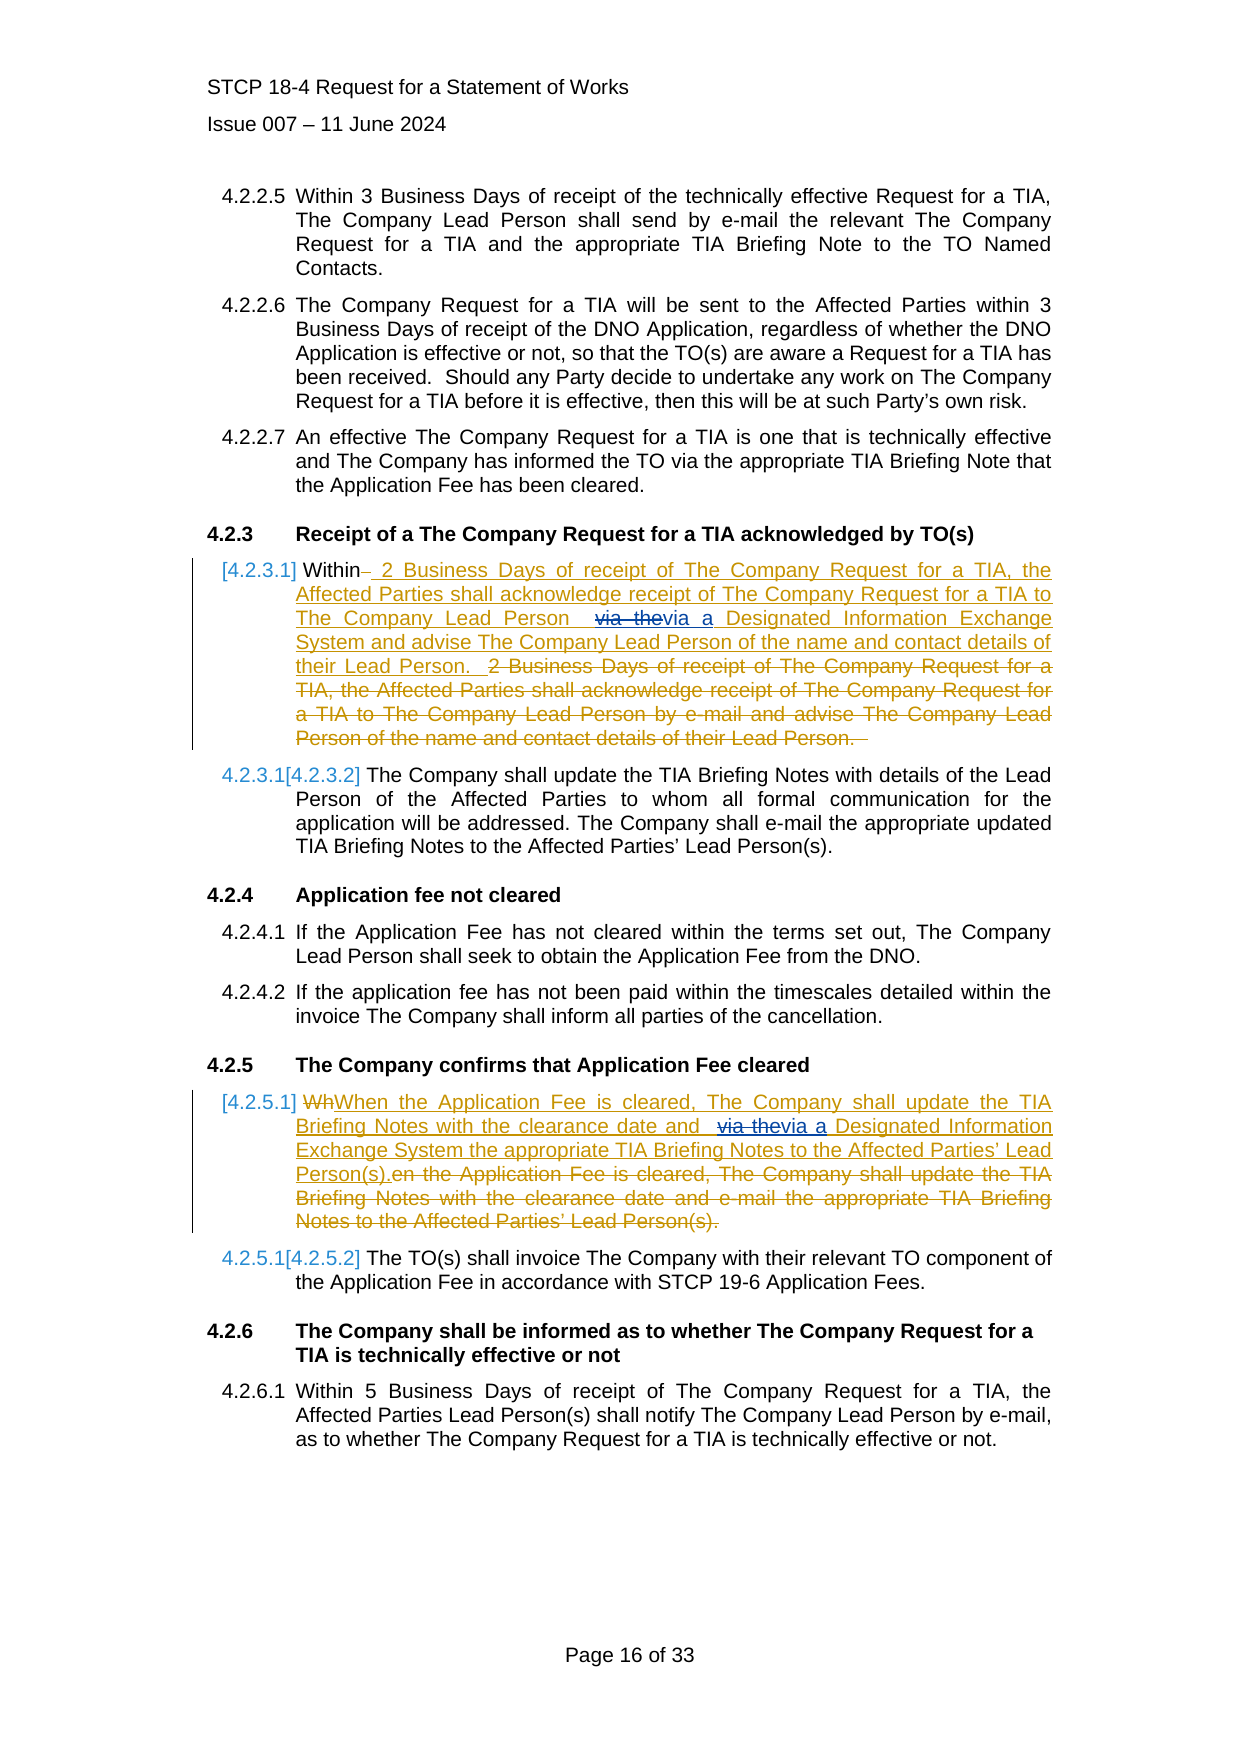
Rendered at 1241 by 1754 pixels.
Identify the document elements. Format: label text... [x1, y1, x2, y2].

subtitle Application fee not cleared [207, 883, 1053, 907]
subtitle Within 5 Business Days of receipt of The Company Request for a TIA, the Affected Parties Lead Person(s) shall notify The Company Lead Person by e-mail, as to whether The Company Request for a TIA is technically effective or not. [222, 1379, 1053, 1451]
subtitle Within [222, 558, 1053, 750]
subtitle If the application fee has not been paid within the timescales detailed within the invoice The Company shall inform all parties of the cancellation. [222, 980, 1053, 1028]
subtitle An effective The Company Request for a TIA is one that is technically effective and The Company has informed the TO via the appropriate TIA Briefing Note that the Application Fee has been cleared. [222, 425, 1053, 497]
subtitle The Company confirms that Application Fee cleared [207, 1053, 1053, 1077]
subtitle The Company shall update the TIA Briefing Notes with details of the Lead Person of the Affected Parties to whom all formal communication for the application will be addressed. The Company shall e-mail the appropriate updated TIA Briefing Notes to the Affected Parties’ Lead Person(s). [222, 762, 1053, 858]
subtitle The TO(s) shall invoice The Company with their relevant TO component of the Application Fee in accordance with STCP 19-6 Application Fees. [222, 1246, 1053, 1294]
subtitle Within 3 Business Days of receipt of the technically effective Request for a TIA, The Company Lead Person shall send by e-mail the relevant The Company Request for a TIA and the appropriate TIA Briefing Note to the TO Named Contacts. [222, 184, 1053, 280]
subtitle If the Application Fee has not cleared within the terms set out, The Company Lead Person shall seek to obtain the Application Fee from the DNO. [222, 920, 1053, 968]
subtitle Receipt of a The Company Request for a TIA acknowledged by TO(s) [207, 522, 1053, 546]
subtitle The Company shall be informed as to whether The Company Request for a TIA is technically effective or not [207, 1319, 1053, 1367]
subtitle The Company Request for a TIA will be sent to the Affected Parties within 3 Business Days of receipt of the DNO Application, regardless of whether the DNO Application is effective or not, so that the TO(s) are aware a Request for a TIA has been received. Should any Party decide to undertake any work on The Company Request for a TIA before it is effective, then this will be at such Party’s own risk. [222, 293, 1053, 412]
